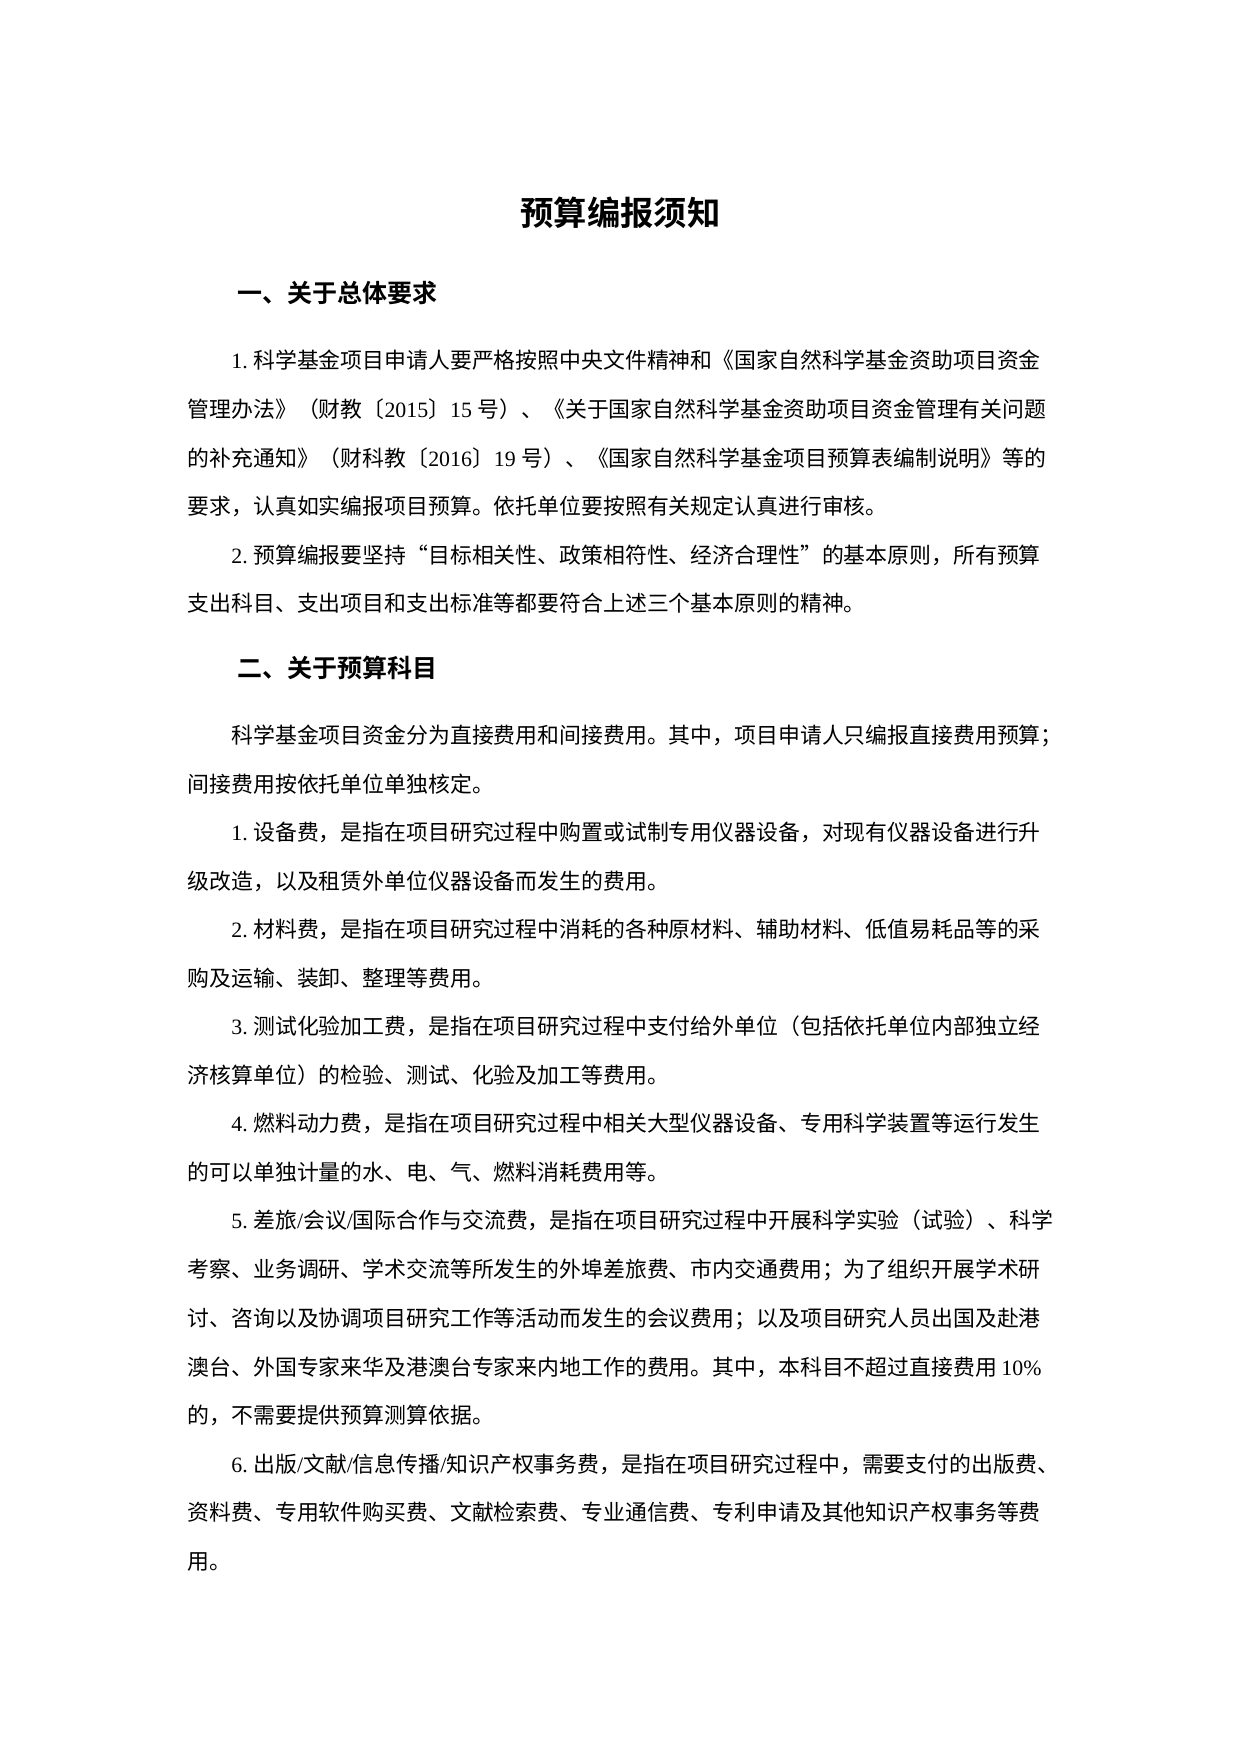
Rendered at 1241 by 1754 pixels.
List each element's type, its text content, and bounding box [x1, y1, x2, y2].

text 2. 材料费，是指在项目研究过程中消耗的各种原材料、辅助材料、低值易耗品等的采购及运输、装卸、整理等费用。 [187, 912, 1053, 993]
text 2. 预算编报要坚持“目标相关性、政策相符性、经济合理性”的基本原则，所有预算支出科目、支出项目和支出标准等都要符合上述三个基本原则的精神。 [187, 537, 1053, 618]
text 一、关于总体要求 [187, 259, 1053, 324]
text 预算编报须知 [187, 178, 1053, 243]
text 1. 设备费，是指在项目研究过程中购置或试制专用仪器设备，对现有仪器设备进行升级改造，以及租赁外单位仪器设备而发生的费用。 [187, 814, 1053, 896]
text 1. 科学基金项目申请人要严格按照中央文件精神和《国家自然科学基金资助项目资金管理办法》（财教〔2015〕15 号）、《关于国家自然科学基金资助项目资金管理有关问题的补充通知》（财科教〔2016〕19 号）、《国家自然科学基金项目预算表编制说明》等的要求，认真如实编报项目预算。依托单位要按照有关规定认真进行审核。 [187, 343, 1053, 521]
text 5. 差旅/会议/国际合作与交流费，是指在项目研究过程中开展科学实验（试验）、科学考察、业务调研、学术交流等所发生的外埠差旅费、市内交通费用；为了组织开展学术研讨、咨询以及协调项目研究工作等活动而发生的会议费用；以及项目研究人员出国及赴港澳台、外国专家来华及港澳台专家来内地工作的费用。其中，本科目不超过直接费用10%的，不需要提供预算测算依据。 [187, 1203, 1053, 1430]
text 6. 出版/文献/信息传播/知识产权事务费，是指在项目研究过程中，需要支付的出版费、资料费、专用软件购买费、文献检索费、专业通信费、专利申请及其他知识产权事务等费用。 [187, 1446, 1053, 1576]
text 二、关于预算科目 [187, 634, 1053, 699]
text 科学基金项目资金分为直接费用和间接费用。其中，项目申请人只编报直接费用预算；间接费用按依托单位单独核定。 [187, 717, 1053, 799]
text 4. 燃料动力费，是指在项目研究过程中相关大型仪器设备、专用科学装置等运行发生的可以单独计量的水、电、气、燃料消耗费用等。 [187, 1106, 1053, 1187]
text 3. 测试化验加工费，是指在项目研究过程中支付给外单位（包括依托单位内部独立经济核算单位）的检验、测试、化验及加工等费用。 [187, 1009, 1053, 1090]
